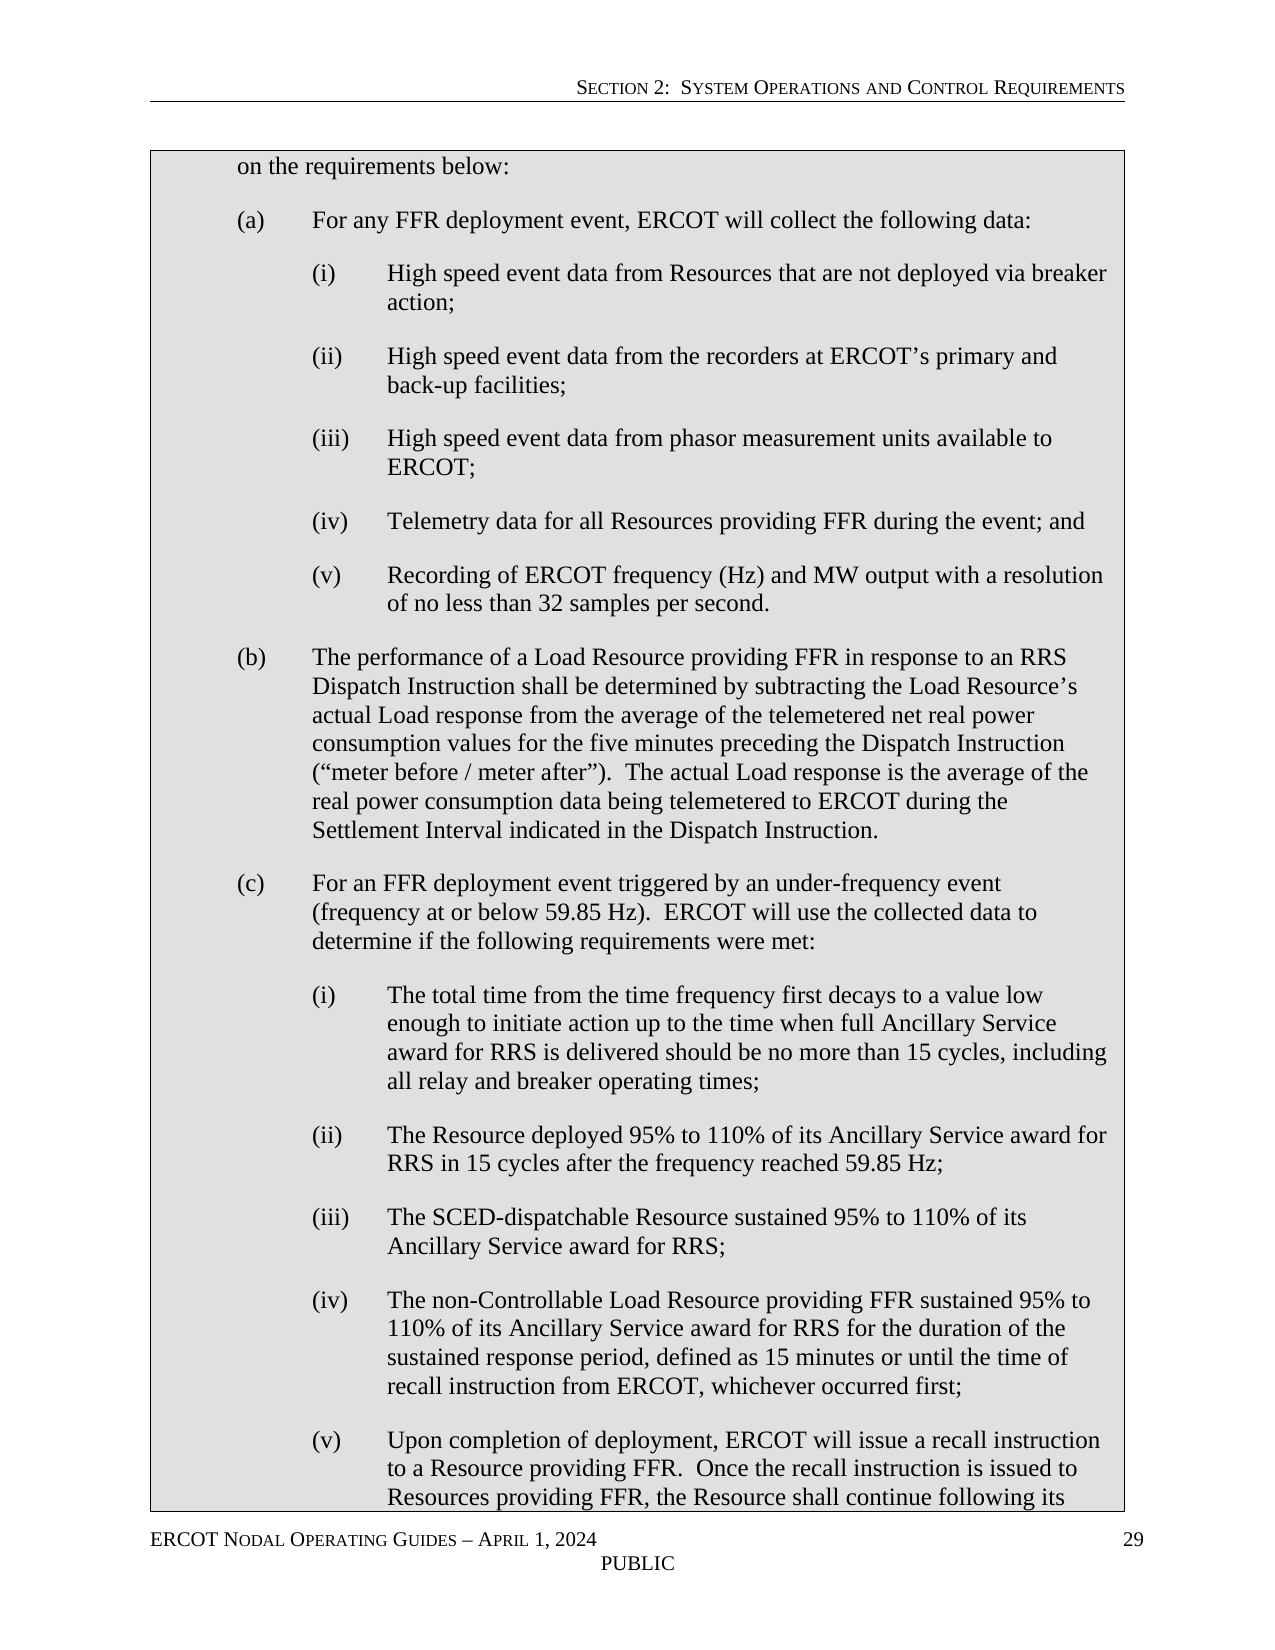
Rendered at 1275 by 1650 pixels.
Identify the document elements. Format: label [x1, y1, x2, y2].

table_header [151, 151, 1124, 1511]
